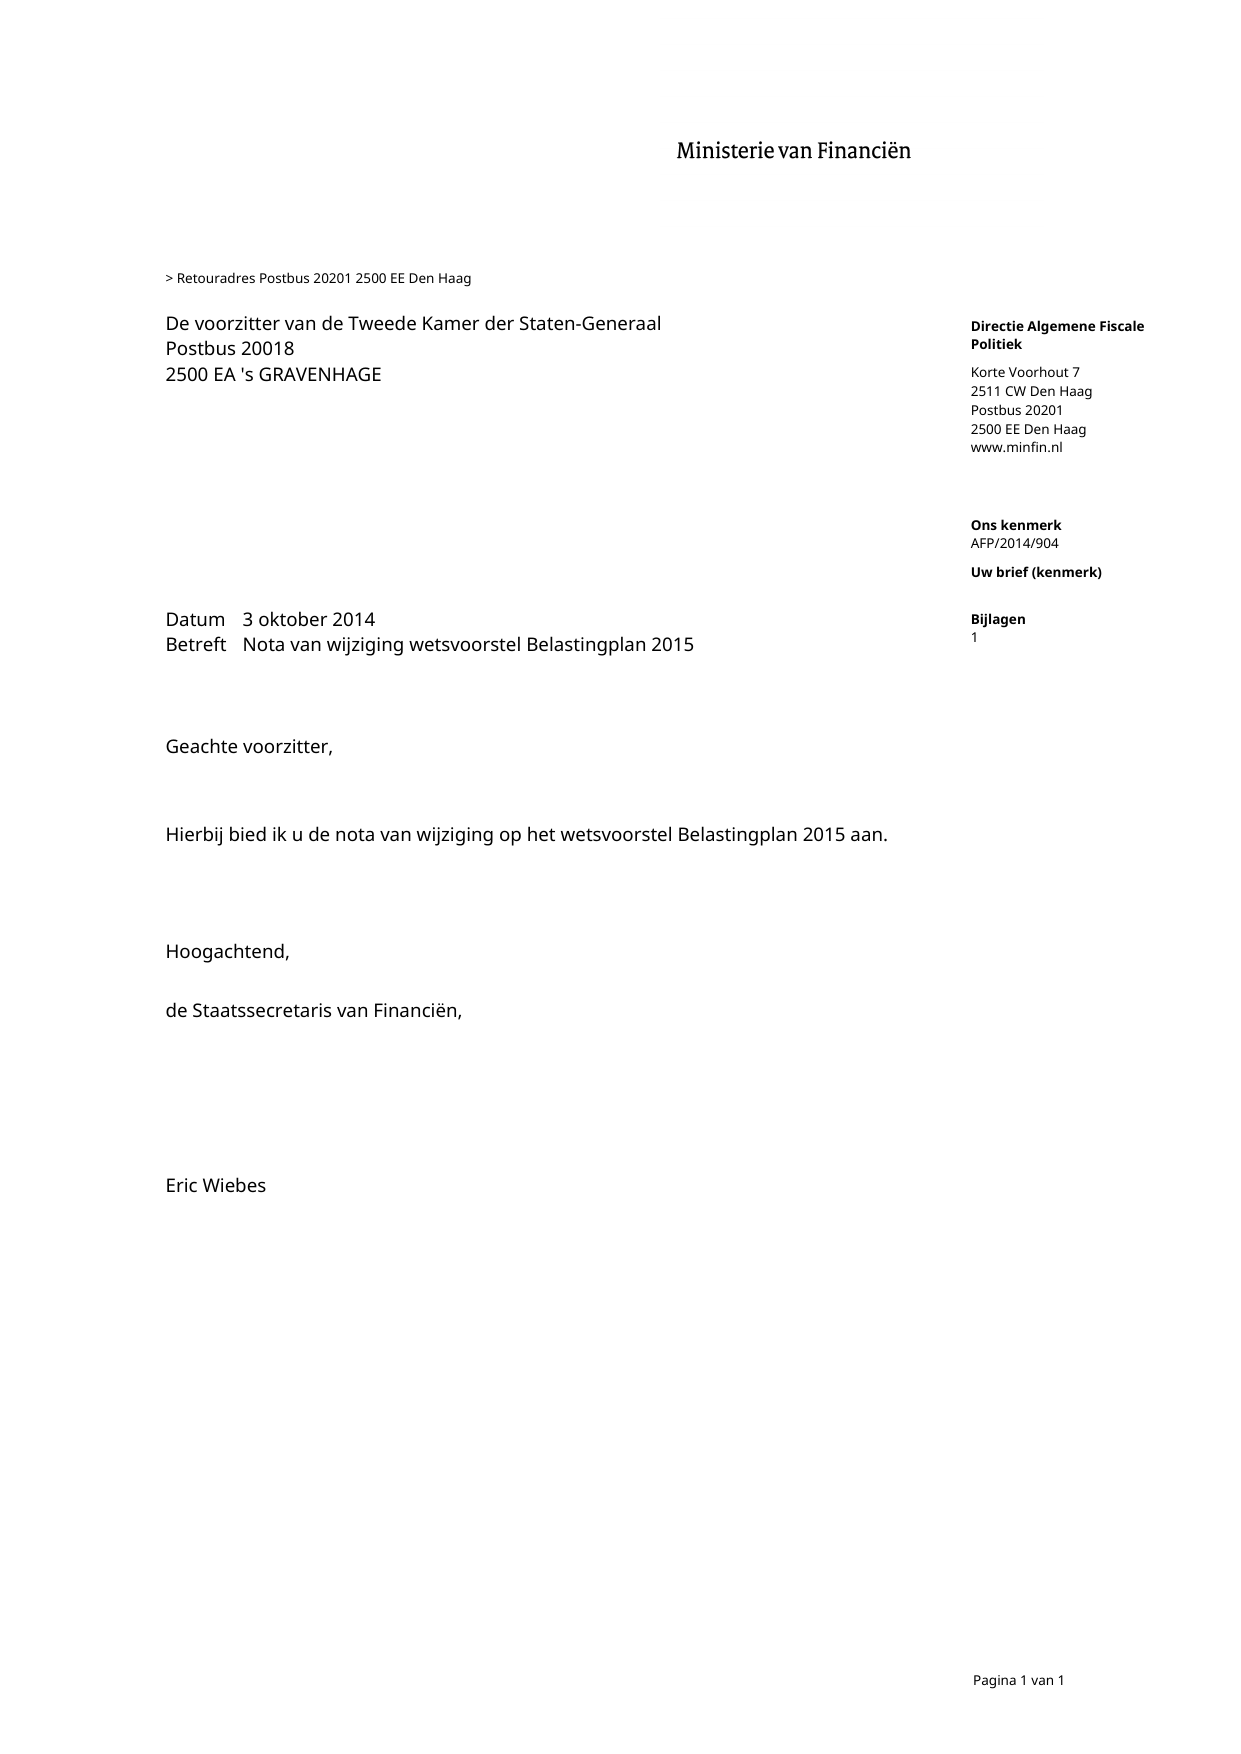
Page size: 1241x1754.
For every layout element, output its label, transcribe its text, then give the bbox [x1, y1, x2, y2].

text Hoogachtend, [165, 938, 956, 964]
text Geachte voorzitter, [165, 734, 956, 759]
text de Staatssecretaris van Financiën, [165, 997, 956, 1023]
text Hierbij bied ik u de nota van wijziging op het wetsvoorstel Belastingplan 2015 aan. [165, 821, 956, 847]
picture [660, 0, 1044, 253]
text Eric Wiebes [165, 1173, 956, 1198]
